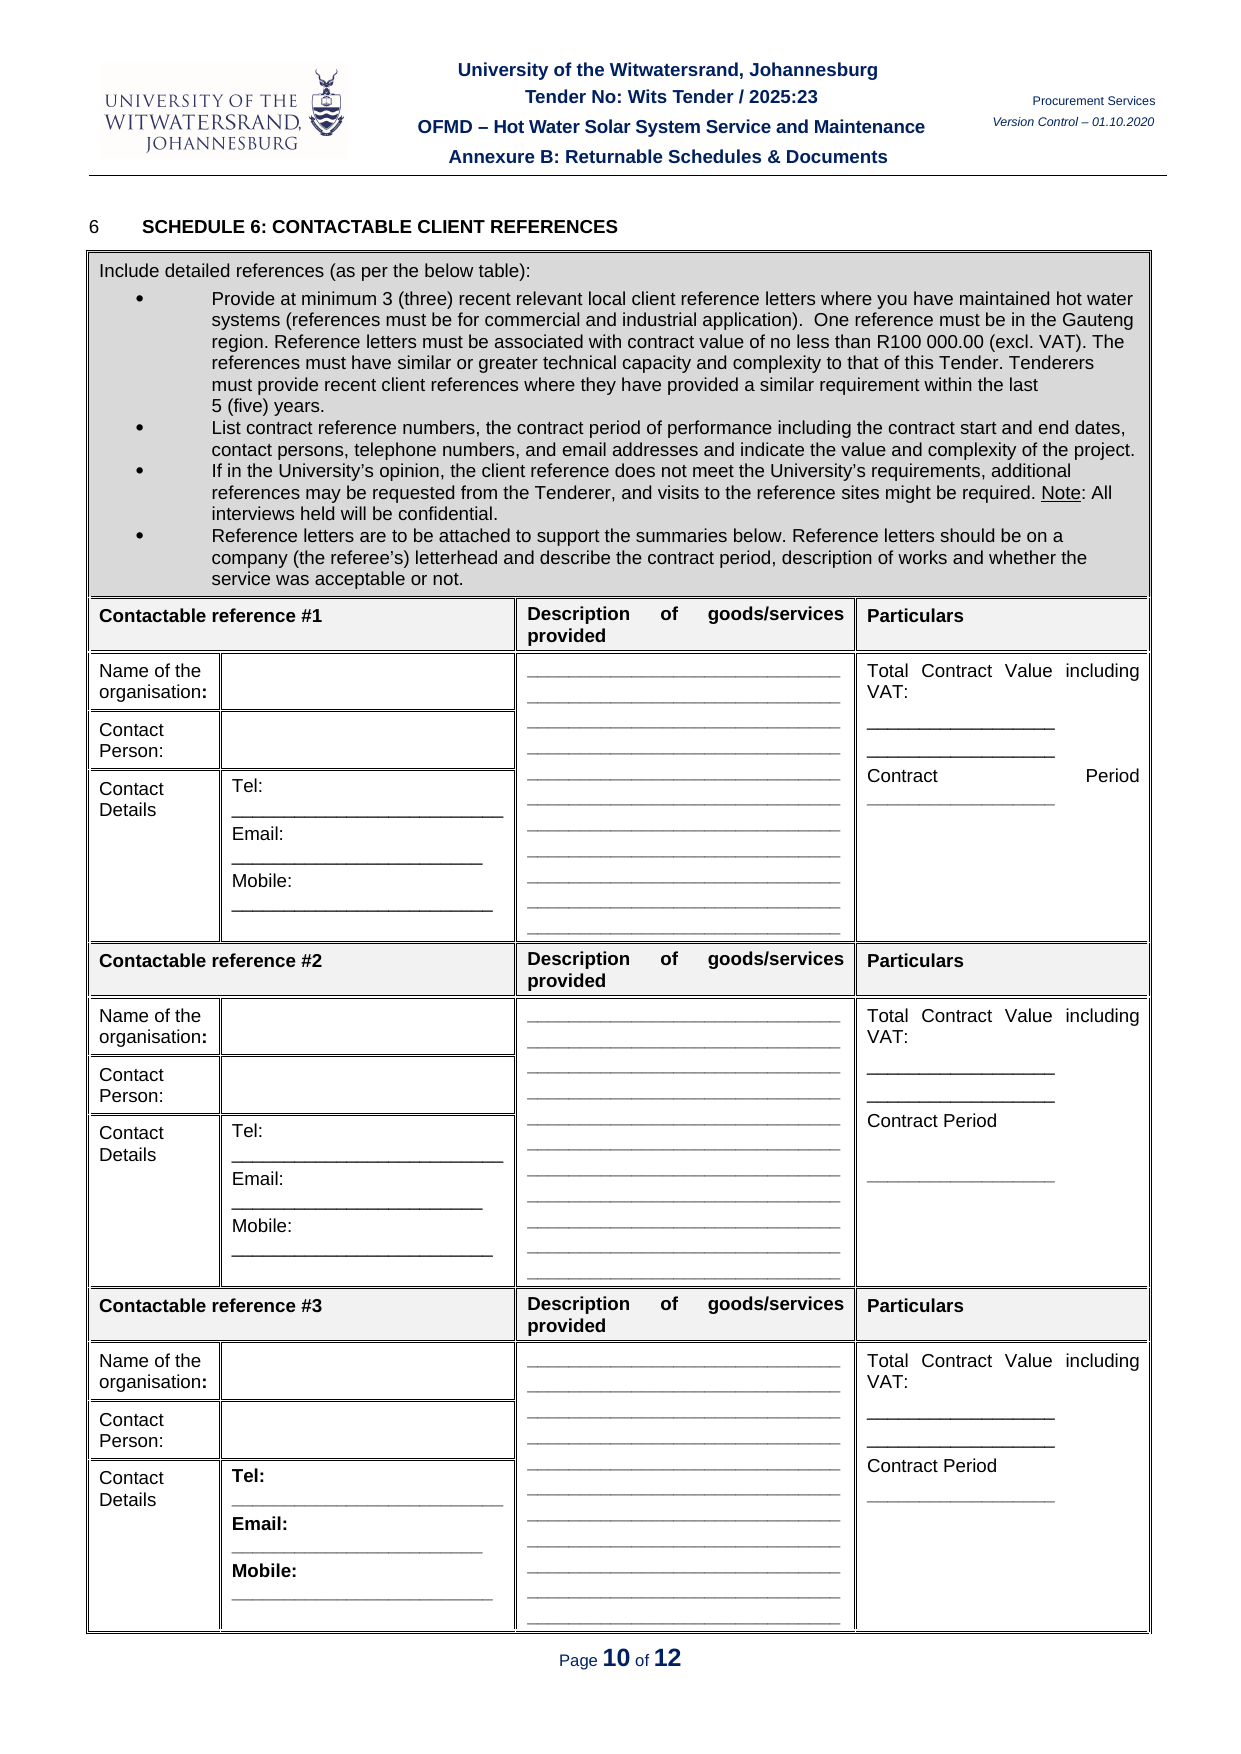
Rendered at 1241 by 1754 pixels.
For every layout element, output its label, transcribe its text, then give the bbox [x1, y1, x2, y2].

table_cell Contact Details [89, 1458, 220, 1631]
table_cell Contactable reference #1 [89, 596, 514, 650]
table_cell Total Contract Value including VAT: __________________ __________________ Contract Period __________________ [856, 650, 1151, 941]
table_cell Description of goods/services provided [517, 944, 854, 995]
table_cell Description of goods/services provided [517, 599, 854, 650]
table_cell Name of the organisation: [88, 1340, 220, 1399]
table_cell Contact Person: [88, 709, 220, 768]
table_cell Particulars [857, 1286, 1149, 1340]
picture [100, 63, 349, 159]
table_cell Name of the organisation: [88, 995, 220, 1054]
table_cell Tel: __________________________ Email: ________________________ Mobile: _________________________ [222, 1116, 514, 1286]
table_cell Name of the organisation: [88, 650, 220, 709]
text SCHEDULE 6: CONTACTABLE CLIENT REFERENCES [89, 216, 1152, 238]
table_cell Particulars [857, 941, 1149, 995]
table_cell Contactable reference #2 [89, 941, 514, 995]
table_cell [222, 1057, 514, 1113]
table_cell Contact Details [88, 768, 220, 941]
table_cell [222, 999, 514, 1054]
table_cell Total Contract Value including VAT: __________________ __________________ Contract Period __________________ [856, 1340, 1151, 1631]
table_cell [222, 712, 514, 768]
table_cell [222, 654, 514, 709]
table_cell Contact Details [88, 1113, 220, 1286]
table_cell Total Contract Value including VAT: __________________ __________________ Contract Period __________________ [856, 995, 1151, 1286]
table_cell Tel: __________________________ Email: ________________________ Mobile: _________________________ [220, 1458, 516, 1631]
table_cell Contactable reference #3 [89, 1286, 514, 1340]
table_cell Contact Person: [88, 1054, 220, 1113]
table_cell Contact Person: [88, 1399, 220, 1458]
table_cell [222, 1402, 514, 1458]
table_header Include detailed references (as per the below table): Provide at minimum 3 (three) recent relevant local client reference letters where you have maintained hot water systems (references must be for commercial and industrial application). One reference must be in the Gauteng region. Reference letters must be associated with contract value of no less than R100 000.00 (excl. VAT). The references must have similar or greater technical capacity and complexity to that of this Tender. Tenderers must provide recent client references where they have provided a similar requirement within the last 5 (five) years. List contract reference numbers, the contract period of performance including the contract start and end dates, contact persons, telephone numbers, and email addresses and indicate the value and complexity of the project. If in the University’s opinion, the client reference does not meet the University’s requirements, additional references may be requested from the Tenderer, and visits to the reference sites might be required. Note: All interviews held will be confidential. Reference letters are to be attached to support the summaries below. Reference letters should be on a company (the referee’s) letterhead and describe the contract period, description of works and whether the service was acceptable or not. [89, 253, 1149, 596]
table_cell Particulars [857, 596, 1149, 650]
table_cell Tel: __________________________ Email: ________________________ Mobile: _________________________ [222, 771, 514, 941]
table_cell [222, 1343, 514, 1399]
table_cell Description of goods/services provided [517, 1289, 854, 1340]
